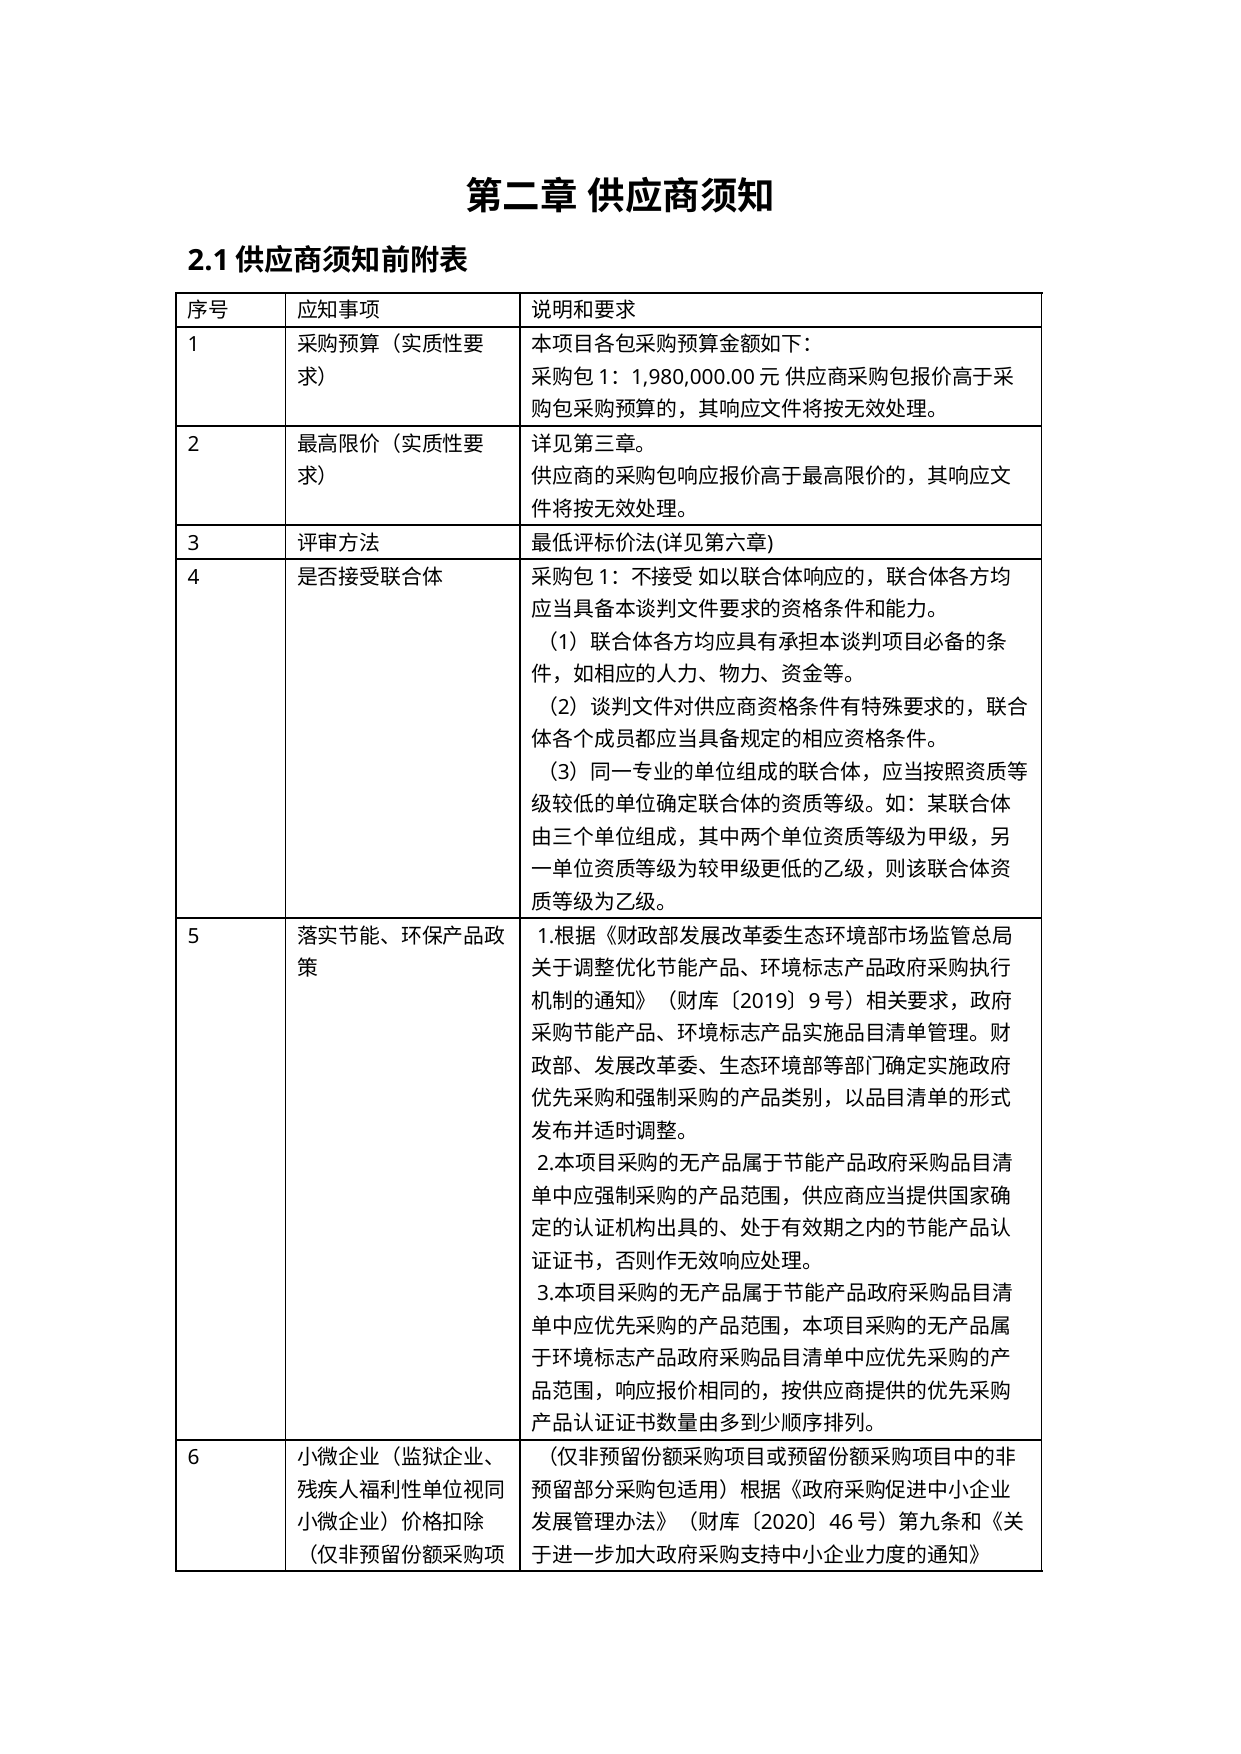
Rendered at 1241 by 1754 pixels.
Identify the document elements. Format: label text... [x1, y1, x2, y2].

table_cell 1.根据《财政部发展改革委生态环境部市场监管总局关于调整优化节能产品、环境标志产品政府采购执行机制的通知》（财库〔2019〕9号）相关要求，政府采购节能产品、环境标志产品实施品目清单管理。财政部、发展改革委、生态环境部等部门确定实施政府优先采购和强制采购的产品类别，以品目清单的形式发布并适时调整。 2.本项目采购的无产品属于节能产品政府采购品目清单中应强制采购的产品范围，供应商应当提供国家确定的认证机构出具的、处于有效期之内的节能产品认证证书，否则作无效响应处理。 3.本项目采购的无产品属于节能产品政府采购品目清单中应优先采购的产品范围，本项目采购的无产品属于环境标志产品政府采购品目清单中应优先采购的产品范围，响应报价相同的，按供应商提供的优先采购产品认证证书数量由多到少顺序排列。 [521, 919, 1041, 1439]
table_cell 详见第三章。 供应商的采购包响应报价高于最高限价的，其响应文件将按无效处理。 [521, 427, 1041, 524]
text 2.1供应商须知前附表 [187, 227, 1053, 292]
table_header 说明和要求 [521, 294, 1041, 326]
table_cell 本项目各包采购预算金额如下： 采购包1：1,980,000.00元 供应商采购包报价高于采购包采购预算的，其响应文件将按无效处理。 [521, 328, 1041, 425]
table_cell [521, 1441, 1041, 1570]
text 第二章 供应商须知 [187, 162, 1053, 227]
table_cell 6 [177, 1441, 285, 1570]
table_cell 是否接受联合体 [286, 560, 519, 917]
table_cell 最高限价（实质性要求） [286, 427, 519, 524]
table_cell 1 [177, 328, 285, 425]
table_cell 4 [177, 560, 285, 917]
table_cell 评审方法 [286, 526, 519, 558]
table_cell 采购预算（实质性要求） [286, 328, 519, 425]
table_cell 最低评标价法(详见第六章) [521, 526, 1041, 558]
table_header 应知事项 [286, 294, 519, 326]
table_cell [286, 1441, 519, 1570]
table_cell 落实节能、环保产品政策 [286, 919, 519, 1439]
table_cell 3 [177, 526, 285, 558]
table_cell 采购包1：不接受 如以联合体响应的，联合体各方均应当具备本谈判文件要求的资格条件和能力。 （1）联合体各方均应具有承担本谈判项目必备的条件，如相应的人力、物力、资金等。 （2）谈判文件对供应商资格条件有特殊要求的，联合体各个成员都应当具备规定的相应资格条件。 （3）同一专业的单位组成的联合体，应当按照资质等级较低的单位确定联合体的资质等级。如：某联合体由三个单位组成，其中两个单位资质等级为甲级，另一单位资质等级为较甲级更低的乙级，则该联合体资质等级为乙级。 [521, 560, 1041, 917]
table_header 序号 [177, 294, 285, 326]
table_cell 5 [177, 919, 285, 1439]
table_cell 2 [177, 427, 285, 524]
